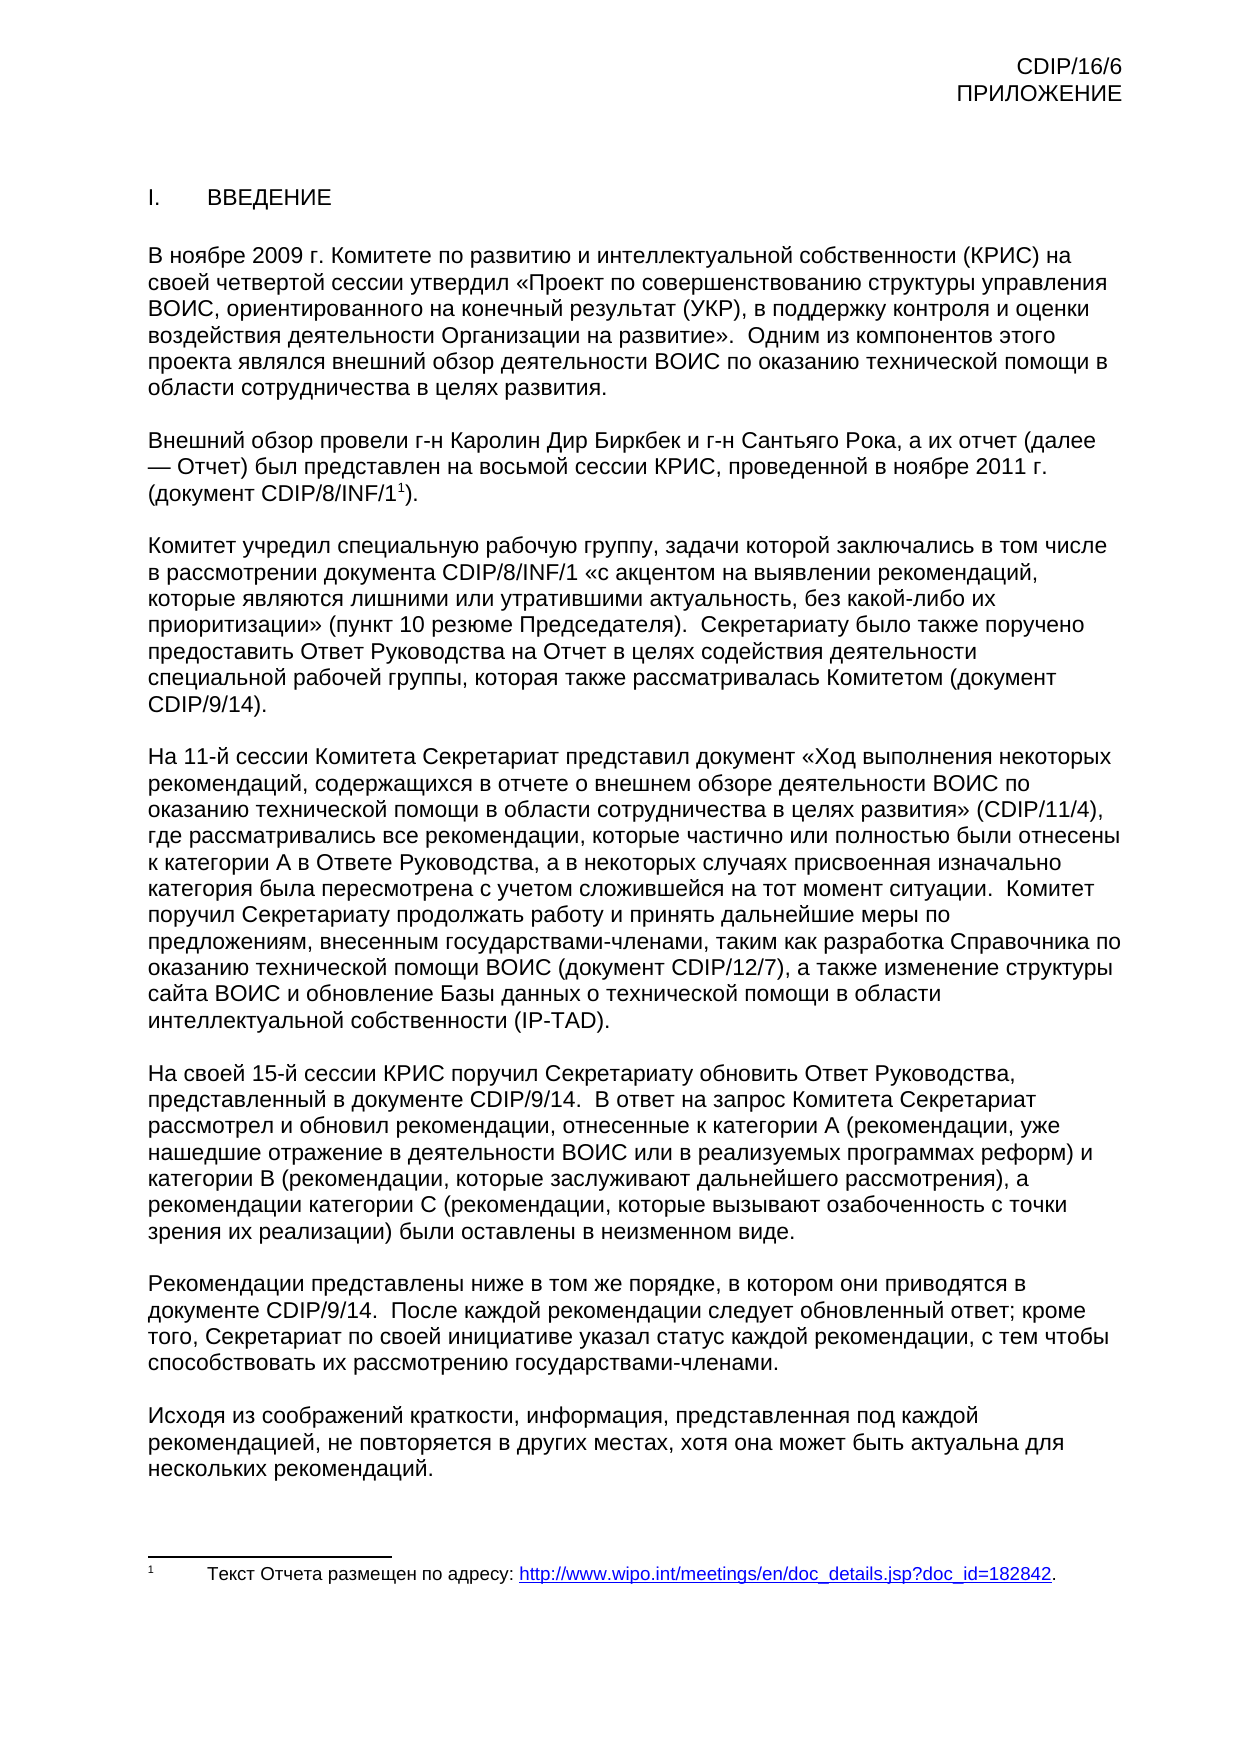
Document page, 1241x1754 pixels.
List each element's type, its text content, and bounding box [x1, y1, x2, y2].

text Комитет учредил специальную рабочую группу, задачи которой заключались в том числе в рассмотрении документа CDIP/8/INF/1 «с акцентом на выявлении рекомендаций, которые являются лишними или утратившими актуальность, без какой-либо их приоритизации» (пункт 10 резюме Председателя). Секретариату было также поручено предоставить Ответ Руководства на Отчет в целях содействия деятельности специальной рабочей группы, которая также рассматривалась Комитетом (документ CDIP/9/14). [148, 532, 1122, 717]
text В ноябре 2009 г. Комитете по развитию и интеллектуальной собственности (КРИС) на своей четвертой сессии утвердил «Проект по совершенствованию структуры управления ВОИС, ориентированного на конечный результат (УКР), в поддержку контроля и оценки воздействия деятельности Организации на развитие». Одним из компонентов этого проекта являлся внешний обзор деятельности ВОИС по оказанию технической помощи в области сотрудничества в целях развития. [148, 242, 1122, 401]
text Рекомендации представлены ниже в том же порядке, в котором они приводятся в документе CDIP/9/14. После каждой рекомендации следует обновленный ответ; кроме того, Секретариат по своей инициативе указал статус каждой рекомендации, с тем чтобы способствовать их рассмотрению государствами-членами. [148, 1270, 1122, 1376]
text Исходя из соображений краткости, информация, представленная под каждой рекомендацией, не повторяется в других местах, хотя она может быть актуальна для нескольких рекомендаций. [148, 1402, 1122, 1481]
text Внешний обзор провели г-н Каролин Дир Биркбек и г-н Сантьяго Рока, а их отчет (далее — Отчет) был представлен на восьмой сессии КРИС, проведенной в ноябре 2011 г. (документ CDIP/8/INF/1). [148, 427, 1122, 506]
text На своей 15-й сессии КРИС поручил Секретариату обновить Ответ Руководства, представленный в документе CDIP/9/14. В ответ на запрос Комитета Секретариат рассмотрел и обновил рекомендации, отнесенные к категории А (рекомендации, уже нашедшие отражение в деятельности ВОИС или в реализуемых программах реформ) и категории В (рекомендации, которые заслуживают дальнейшего рассмотрения), а рекомендации категории С (рекомендации, которые вызывают озабоченность с точки зрения их реализации) были оставлены в неизменном виде. [148, 1059, 1122, 1244]
text На 11-й сессии Комитета Секретариат представил документ «Ход выполнения некоторых рекомендаций, содержащихся в отчете о внешнем обзоре деятельности ВОИС по оказанию технической помощи в области сотрудничества в целях развития» (CDIP/11/4), где рассматривались все рекомендации, которые частично или полностью были отнесены к категории А в Ответе Руководства, а в некоторых случаях присвоенная изначально категория была пересмотрена с учетом сложившейся на тот момент ситуации. Комитет поручил Секретариату продолжать работу и принять дальнейшие меры по предложениям, внесенным государствами-членами, таким как разработка Справочника по оказанию технической помощи ВОИС (документ CDIP/12/7), а также изменение структуры сайта ВОИС и обновление Базы данных о технической помощи в области интеллектуальной собственности (IP-TAD). [148, 743, 1122, 1033]
subtitle I. ВВЕДЕНИЕ [148, 183, 1122, 210]
